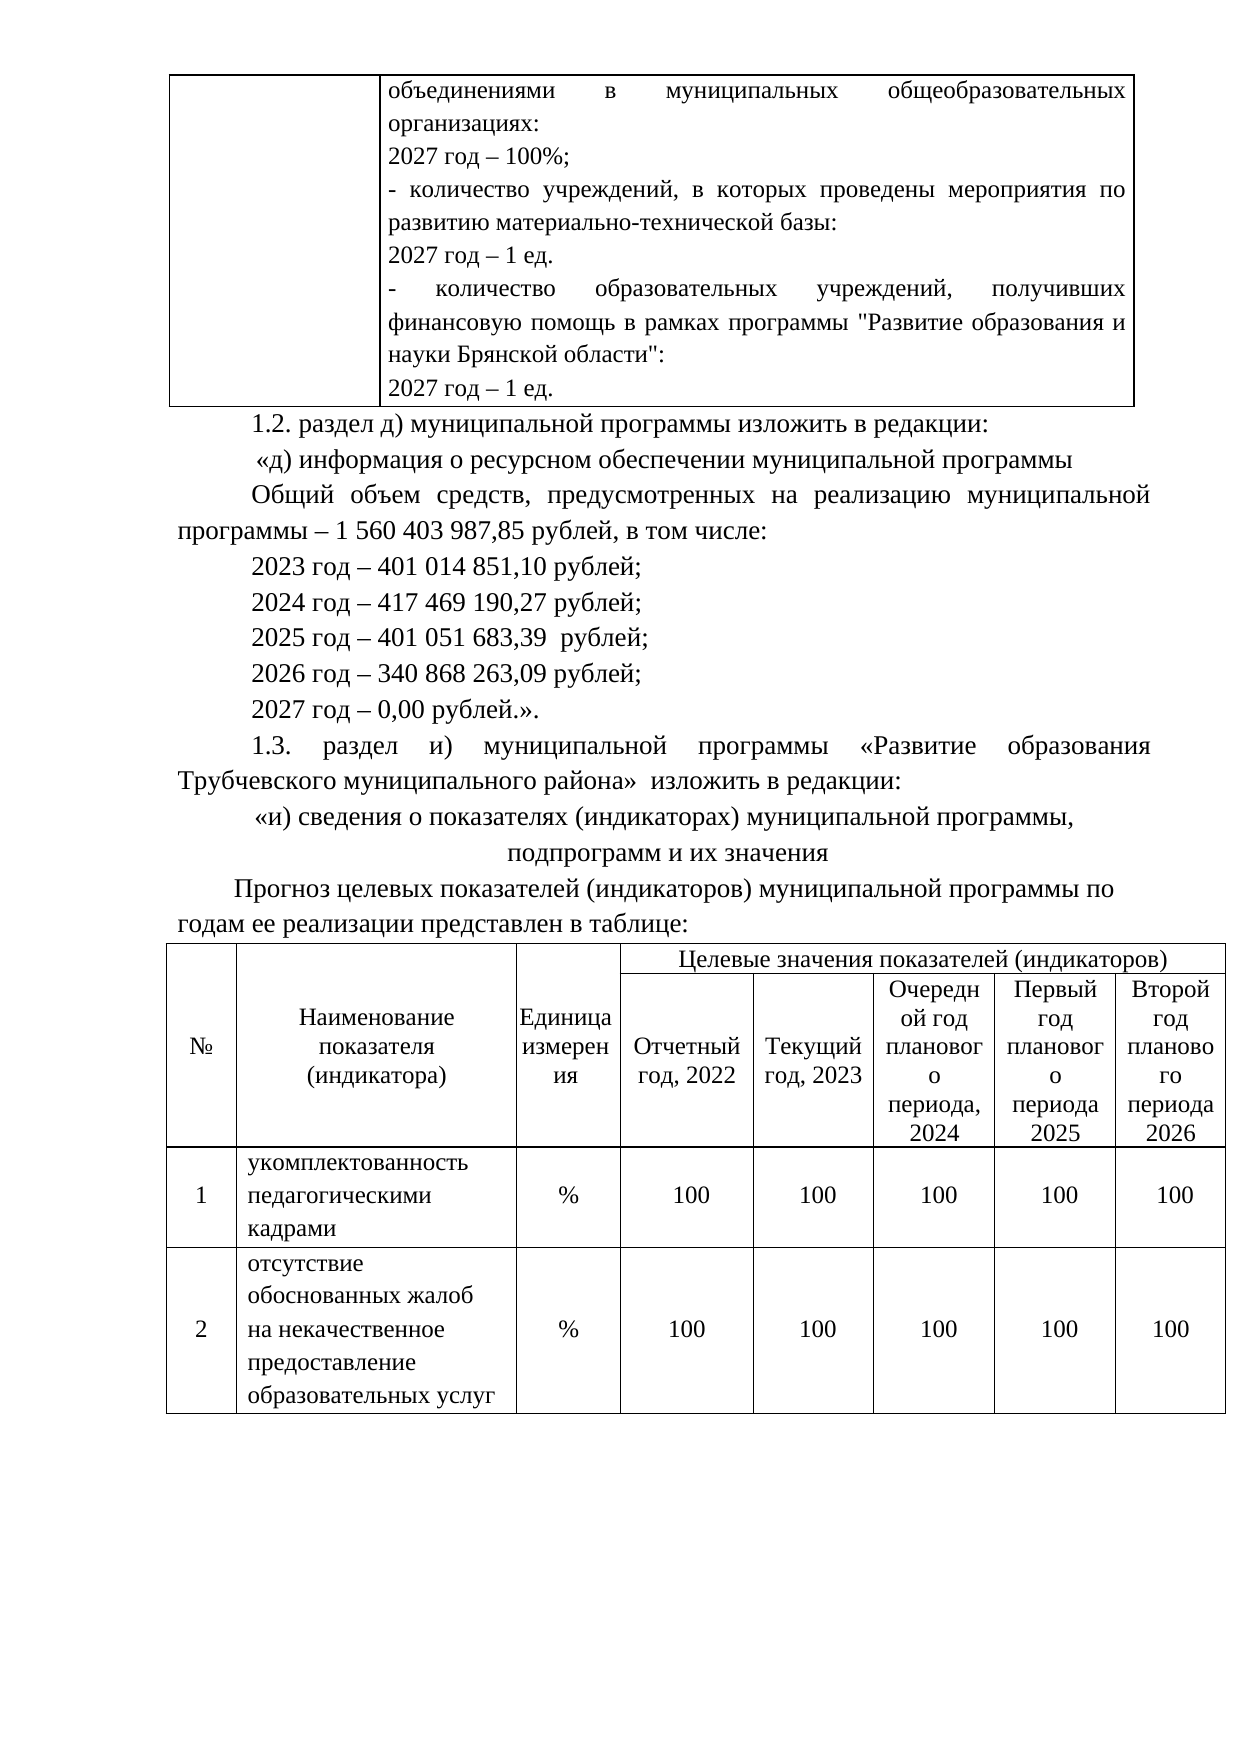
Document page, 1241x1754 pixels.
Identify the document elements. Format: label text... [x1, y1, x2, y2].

table_cell 100 [754, 1148, 873, 1247]
table_cell 100 [1116, 1248, 1225, 1413]
table_cell Первый год планового периода 2025 [995, 974, 1115, 1146]
table_cell 100 [754, 1248, 873, 1413]
table_cell Очередной год планового периода, 2024 [874, 974, 994, 1146]
text «и) сведения о показателях (индикаторах) муниципальной программы, [177, 800, 1152, 831]
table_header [381, 76, 1133, 406]
table_cell 2 [167, 1248, 236, 1413]
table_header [170, 76, 379, 406]
table_header Наименование показателя (индикатора) [237, 944, 516, 1146]
table_cell 100 [621, 1148, 753, 1247]
table_cell 100 [995, 1248, 1115, 1413]
table_cell Второй год планового периода 2026 [1116, 974, 1225, 1146]
table_cell 100 [874, 1248, 994, 1413]
text «д) информация о ресурсном обеспечении муниципальной программы [177, 443, 1152, 474]
table_header Целевые значения показателей (индикаторов) [621, 944, 1225, 973]
table_cell % [517, 1248, 620, 1413]
text Прогноз целевых показателей (индикаторов) муниципальной программы по годам ее реализации представлен в таблице: [177, 872, 1152, 938]
text 1.2. раздел д) муниципальной программы изложить в редакции: [177, 407, 1152, 438]
table_cell укомплектованность педагогическими кадрами [237, 1148, 516, 1247]
table_cell 100 [874, 1148, 994, 1247]
text Общий объем средств, предусмотренных на реализацию муниципальной программы – 1 560 403 987,85 рублей, в том числе: [177, 479, 1152, 546]
table_cell 100 [1116, 1148, 1225, 1247]
table_cell Текущий год, 2023 [754, 974, 873, 1146]
text 2026 год – 340 868 263,09 рублей; [251, 657, 1152, 688]
table_cell 1 [167, 1148, 236, 1247]
table_header № [167, 944, 236, 1146]
text 1.3. раздел и) муниципальной программы «Развитие образования Трубчевского муниципального района» изложить в редакции: [177, 729, 1152, 796]
table_cell 100 [621, 1248, 753, 1413]
text 2025 год – 401 051 683,39 рублей; [251, 622, 1152, 653]
text 2023 год – 401 014 851,10 рублей; [251, 550, 1152, 581]
text подпрограмм и их значения [177, 836, 1152, 867]
table_cell % [517, 1148, 620, 1247]
text 2027 год – 0,00 рублей.». [251, 693, 1152, 724]
table_cell 100 [995, 1148, 1115, 1247]
table_cell отсутствие обоснованных жалоб на некачественное предоставление образовательных услуг [237, 1248, 516, 1413]
table_cell Отчетный год, 2022 [621, 974, 753, 1146]
table_header Единица измерения [517, 944, 620, 1146]
text 2024 год – 417 469 190,27 рублей; [251, 586, 1152, 617]
